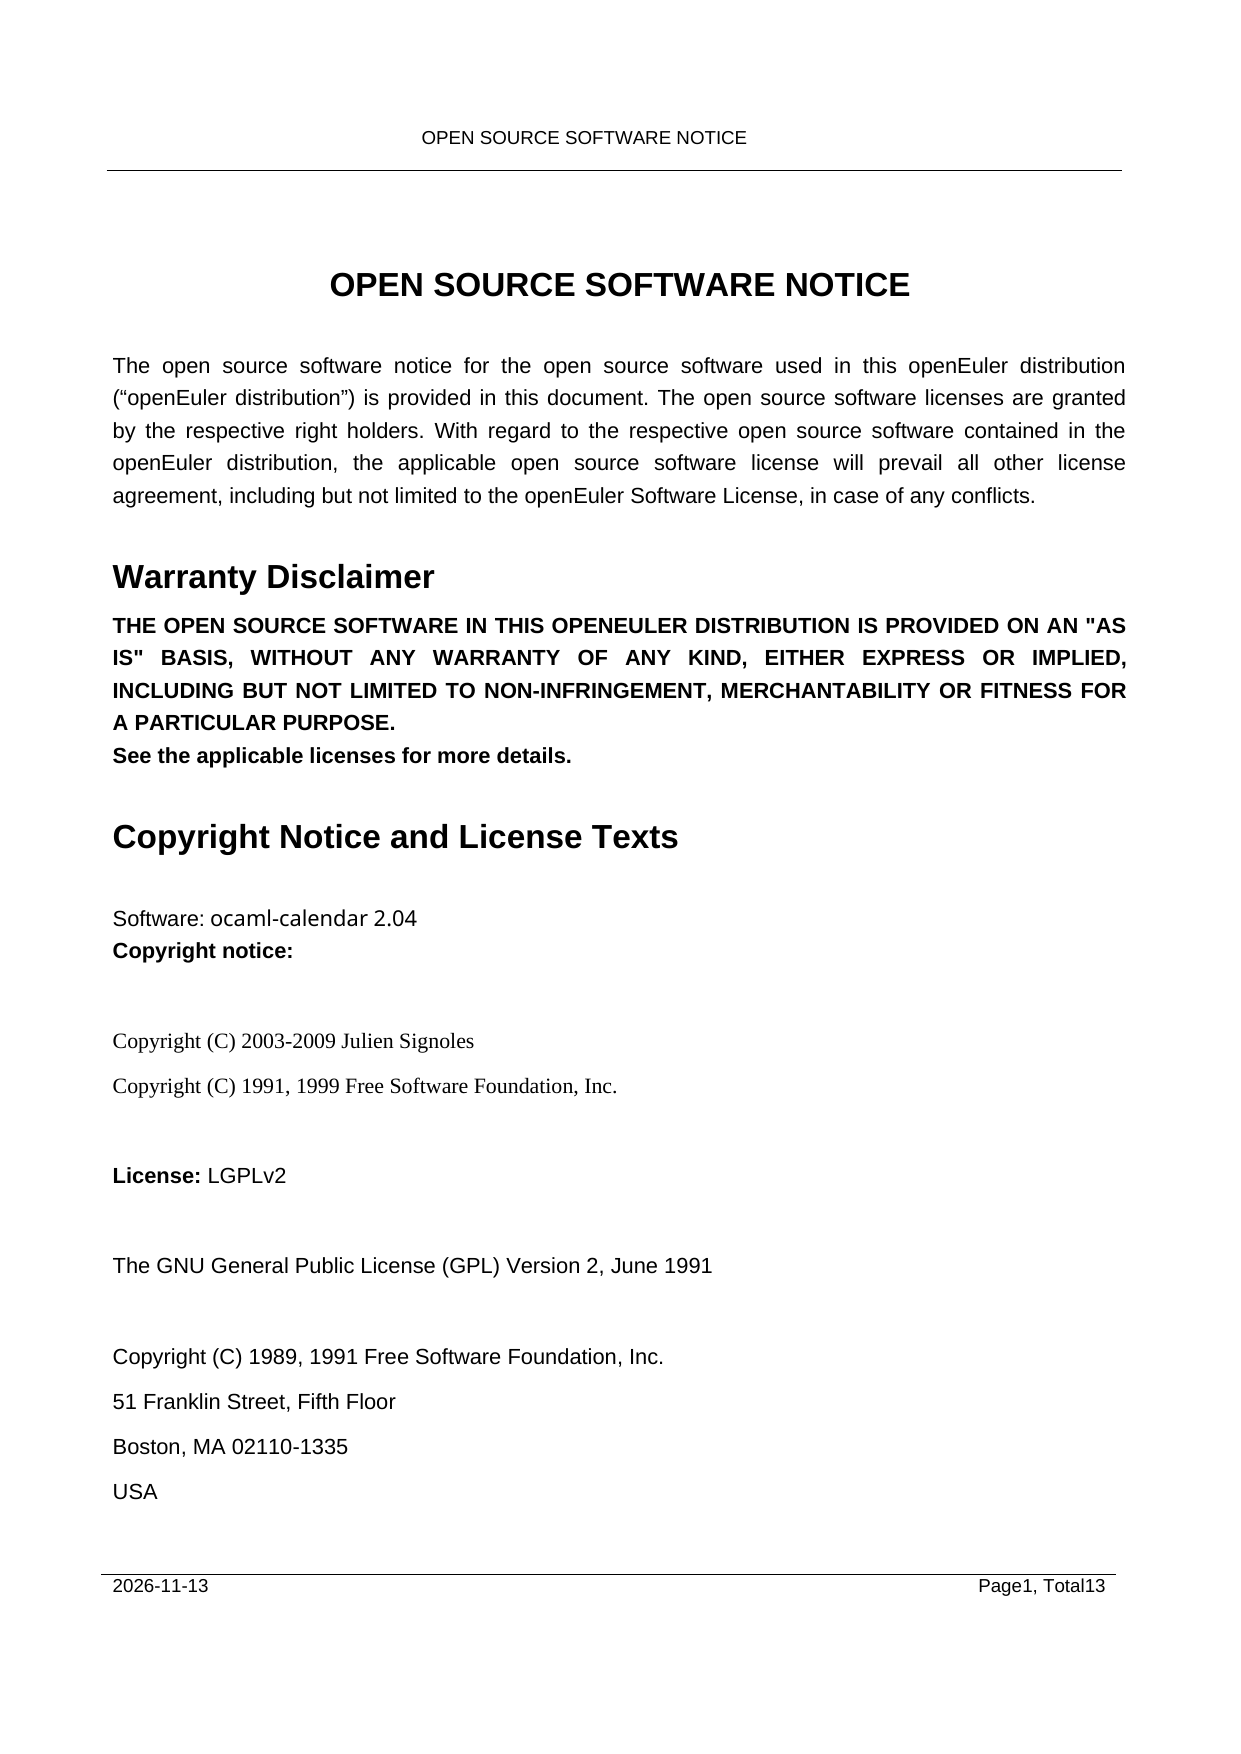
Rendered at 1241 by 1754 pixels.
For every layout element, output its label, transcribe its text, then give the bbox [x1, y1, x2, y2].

text THE OPEN SOURCE SOFTWARE IN THIS OPENEULER DISTRIBUTION IS PROVIDED ON AN "AS IS" BASIS, WITHOUT ANY WARRANTY OF ANY KIND, EITHER EXPRESS OR IMPLIED, INCLUDING BUT NOT LIMITED TO NON-INFRINGEMENT, MERCHANTABILITY OR FITNESS FOR A PARTICULAR PURPOSE. See the applicable licenses for more details. [112, 609, 1128, 771]
text Software: ocaml-calendar 2.04 [112, 901, 1128, 934]
text Warranty Disclaimer [112, 544, 1128, 609]
text Copyright Notice and License Texts [112, 804, 1128, 869]
text 51 Franklin Street, Fifth Floor [112, 1385, 1128, 1417]
text Boston, MA 02110-1335 [112, 1430, 1128, 1463]
text USA [112, 1475, 1128, 1508]
text The open source software notice for the open source software used in this openEuler distribution (“openEuler distribution”) is provided in this document. The open source software licenses are granted by the respective right holders. With regard to the respective open source software contained in the openEuler distribution, the applicable open source software license will prevail all other license agreement, including but not limited to the openEuler Software License, in case of any conflicts. [112, 349, 1128, 511]
text The GNU General Public License (GPL) Version 2, June 1991 [112, 1250, 1128, 1282]
text OPEN SOURCE SOFTWARE NOTICE [112, 251, 1128, 316]
text License: LGPLv2 [112, 1159, 1128, 1192]
text Copyright (C) 2003-2009 Julien Signoles [112, 1024, 1128, 1057]
text Copyright (C) 1991, 1999 Free Software Foundation, Inc. [112, 1069, 1128, 1102]
text Copyright notice: [112, 934, 1128, 966]
text Copyright (C) 1989, 1991 Free Software Foundation, Inc. [112, 1340, 1128, 1372]
